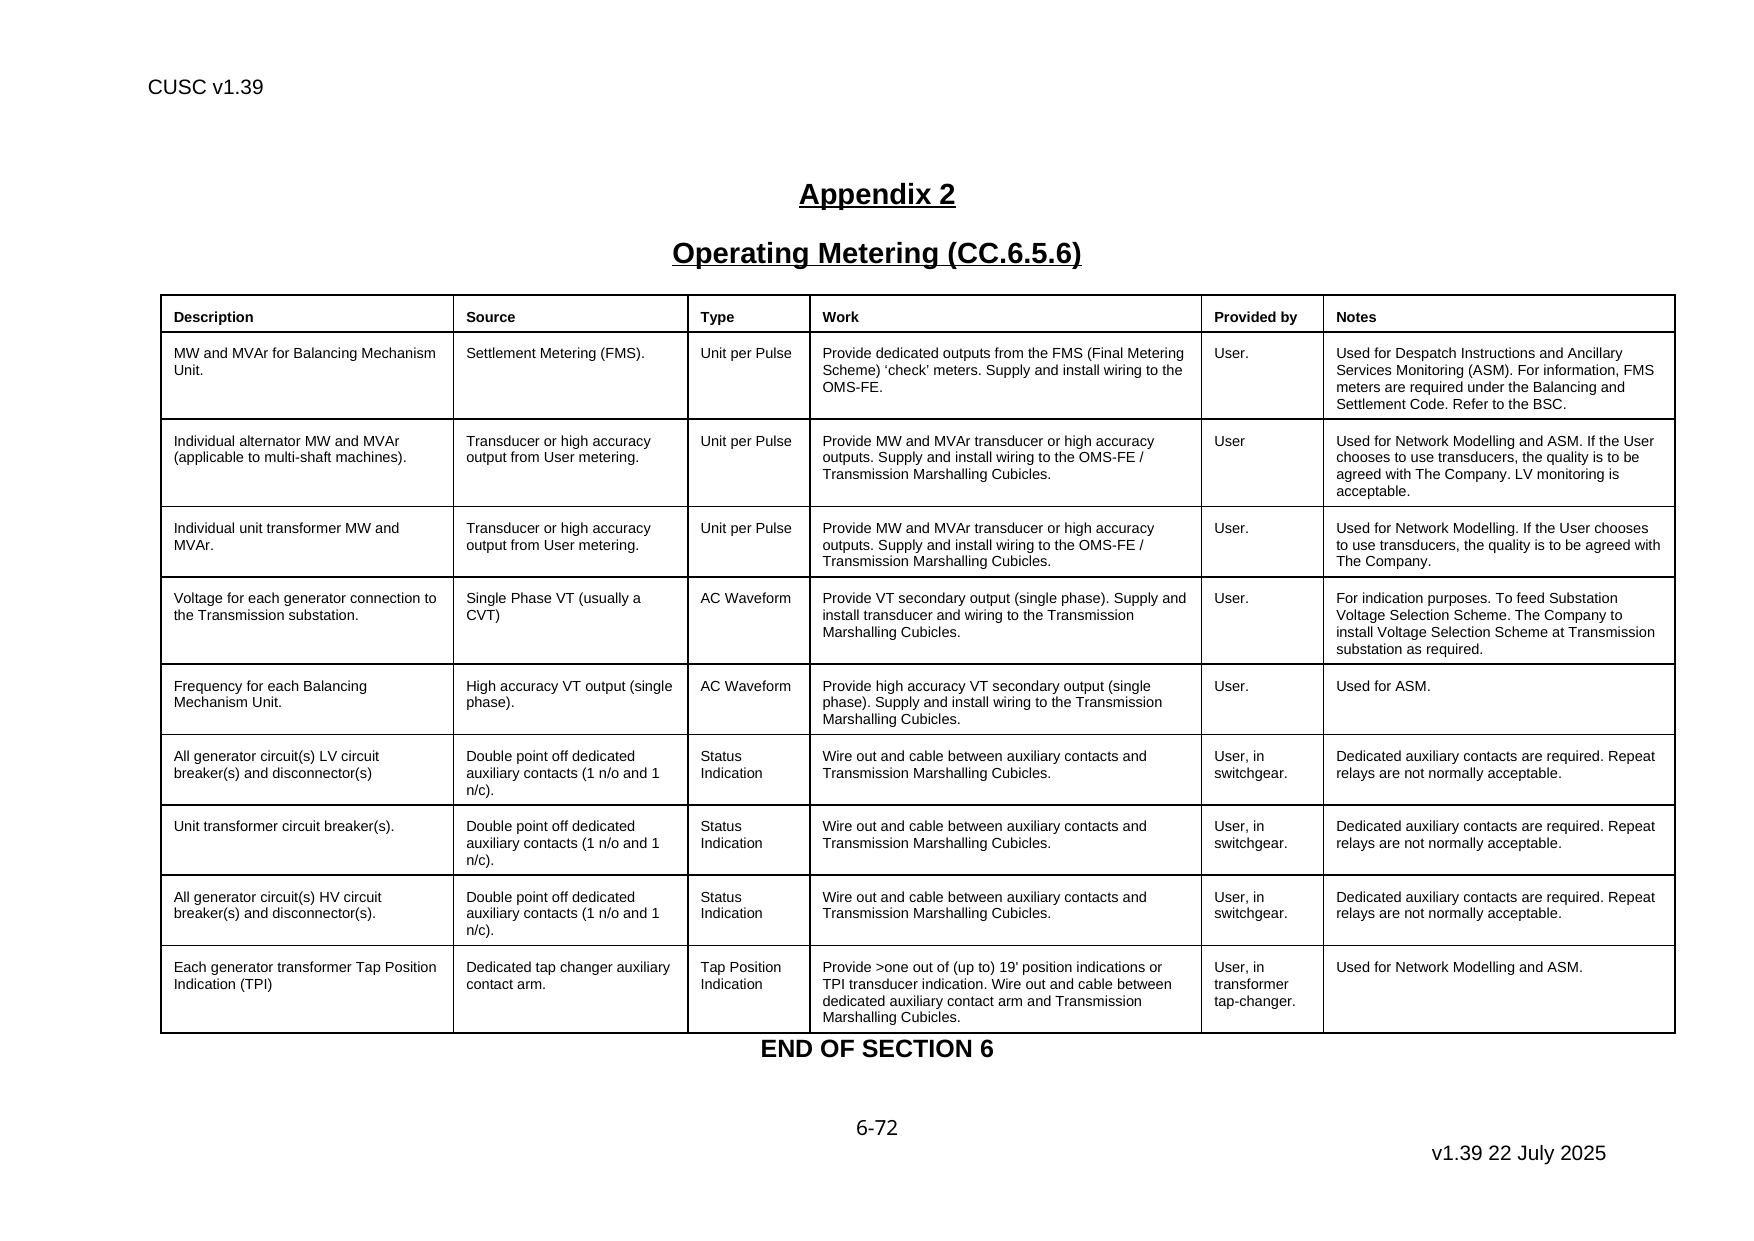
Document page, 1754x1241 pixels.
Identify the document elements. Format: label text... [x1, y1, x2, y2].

table_cell Provide >one out of (up to) 19' position indications or TPI transducer indication. Wire out and cable between dedicated auxiliary contact arm and Transmission Marshalling Cubicles. [811, 946, 1201, 1032]
table_cell High accuracy VT output (single phase). [454, 665, 687, 733]
table_cell Wire out and cable between auxiliary contacts and Transmission Marshalling Cubicles. [811, 806, 1201, 874]
table_cell Double point off dedicated auxiliary contacts (1 n/o and 1 n/c). [454, 806, 687, 874]
text Operating Metering (CC.6.5.6) [148, 236, 1606, 269]
table_cell User, in transformer tap-changer. [1202, 946, 1323, 1032]
table_header Work [811, 296, 1201, 331]
text Appendix 2 [148, 177, 1606, 211]
table_cell User [1202, 420, 1323, 506]
table_cell MW and MVAr for Balancing Mechanism Unit. [162, 333, 453, 418]
table_cell Dedicated tap changer auxiliary contact arm. [454, 946, 687, 1032]
table_cell Tap Position Indication [689, 946, 809, 1032]
table_cell Double point off dedicated auxiliary contacts (1 n/o and 1 n/c). [454, 735, 687, 804]
table_cell Provide high accuracy VT secondary output (single phase). Supply and install wiring to the Transmission Marshalling Cubicles. [811, 665, 1201, 733]
table_header Description [162, 296, 453, 331]
table_cell User. [1202, 578, 1323, 663]
table_header Provided by [1202, 296, 1323, 331]
table_cell Individual unit transformer MW and MVAr. [162, 507, 453, 576]
table_cell Dedicated auxiliary contacts are required. Repeat relays are not normally acceptable. [1324, 876, 1674, 945]
table_cell Frequency for each Balancing Mechanism Unit. [162, 665, 453, 733]
table_header Type [689, 296, 809, 331]
table_cell Used for Network Modelling. If the User chooses to use transducers, the quality is to be agreed with The Company. [1324, 507, 1674, 576]
table_cell Provide MW and MVAr transducer or high accuracy outputs. Supply and install wiring to the OMS-FE / Transmission Marshalling Cubicles. [811, 420, 1201, 506]
table_header Notes [1324, 296, 1674, 331]
table_cell Status Indication [689, 806, 809, 874]
table_cell All generator circuit(s) circuit breaker(s) and disconnector(s) [162, 735, 453, 804]
table_cell All generator circuit(s) HV circuit breaker(s) and disconnector(s). [162, 876, 453, 945]
table_cell User, in switchgear. [1202, 876, 1323, 945]
table_cell Transducer or high accuracy output from User metering. [454, 420, 687, 506]
table_cell Settlement Metering (FMS). [454, 333, 687, 418]
table_cell Provide VT secondary output (single phase). Supply and install transducer and wiring to the Transmission Marshalling Cubicles. [811, 578, 1201, 663]
table_cell Dedicated auxiliary contacts are required. Repeat relays are not normally acceptable. [1324, 735, 1674, 804]
table_cell Unit per Pulse [689, 507, 809, 576]
table_cell For indication purposes. To feed Substation Voltage Selection Scheme. The Company to install Voltage Selection Scheme at Transmission substation as required. [1324, 578, 1674, 663]
table_cell Each generator transformer Tap Position Indication (TPI) [162, 946, 453, 1032]
table_cell User. [1202, 333, 1323, 418]
table_cell Voltage for each generator connection to the Transmission substation. [162, 578, 453, 663]
table_cell Wire out and cable between auxiliary contacts and Transmission Marshalling Cubicles. [811, 876, 1201, 945]
table_cell Used for ASM. [1324, 665, 1674, 733]
table_cell User, in switchgear. [1202, 806, 1323, 874]
table_cell Transducer or high accuracy output from User metering. [454, 507, 687, 576]
table_cell Used for Network Modelling and ASM. If the User chooses to use transducers, the quality is to be agreed with The Company. monitoring is acceptable. [1324, 420, 1674, 506]
table_cell Used for Despatch Instructions and Ancillary Services Monitoring (ASM). For information, FMS meters are required under the Balancing and Settlement Code. Refer to the BSC. [1324, 333, 1674, 418]
table_cell Dedicated auxiliary contacts are required. Repeat relays are not normally acceptable. [1324, 806, 1674, 874]
table_cell Unit per Pulse [689, 333, 809, 418]
table_cell Unit transformer circuit breaker(s). [162, 806, 453, 874]
table_cell Status Indication [689, 876, 809, 945]
table_header Source [454, 296, 687, 331]
table_cell Provide MW and MVAr transducer or high accuracy outputs. Supply and install wiring to the OMS-FE / Transmission Marshalling Cubicles. [811, 507, 1201, 576]
table_cell User, in switchgear. [1202, 735, 1323, 804]
table_cell User. [1202, 665, 1323, 733]
table_cell Used for Network Modelling and ASM. [1324, 946, 1674, 1032]
text END OF SECTION 6 [148, 1033, 1606, 1062]
table_cell User. [1202, 507, 1323, 576]
table_cell Single Phase VT (usually a CVT) [454, 578, 687, 663]
table_cell AC Waveform [689, 578, 809, 663]
table_cell Wire out and cable between auxiliary contacts and Transmission Marshalling Cubicles. [811, 735, 1201, 804]
table_cell Provide dedicated outputs from the FMS (Final Metering Scheme) ‘check’ meters. Supply and install wiring to the OMS-FE. [811, 333, 1201, 418]
table_cell Status Indication [689, 735, 809, 804]
table_cell Unit per Pulse [689, 420, 809, 506]
table_cell Double point off dedicated auxiliary contacts (1 n/o and 1 n/c). [454, 876, 687, 945]
table_cell Individual alternator MW and MVAr (applicable to multi-shaft machines). [162, 420, 453, 506]
table_cell AC Waveform [689, 665, 809, 733]
